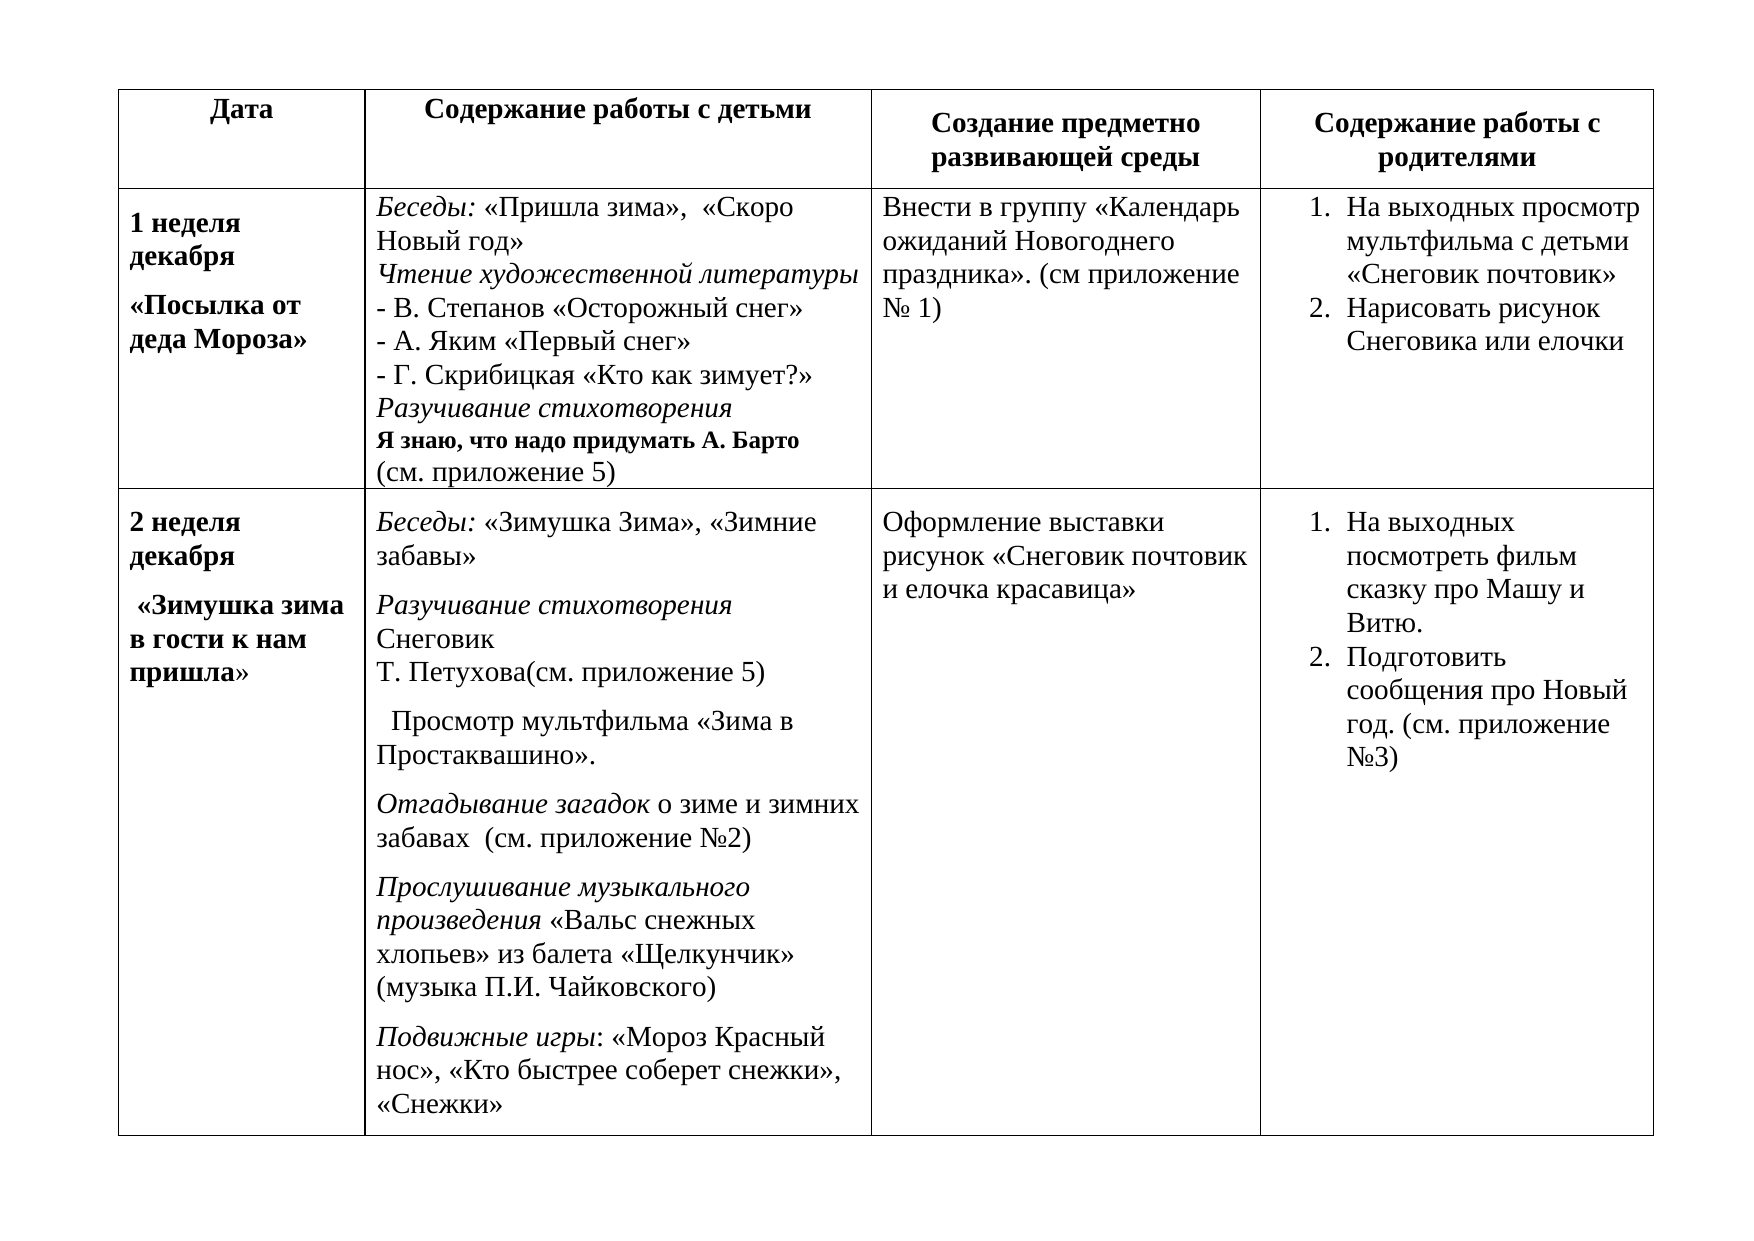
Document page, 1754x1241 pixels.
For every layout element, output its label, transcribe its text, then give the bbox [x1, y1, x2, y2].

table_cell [872, 489, 1260, 1135]
table_header Дата [119, 90, 364, 188]
table_header Создание предметно развивающей среды [872, 90, 1260, 188]
table_cell 1 неделя декабря «Посылка от деда Мороза» [119, 189, 364, 488]
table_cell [366, 489, 871, 1135]
table_header Содержание работы с детьми [366, 90, 871, 188]
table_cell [1261, 489, 1653, 1135]
table_cell На выходных просмотр мультфильма с детьми «Снеговик почтовик» Нарисовать рисунок Снеговика или елочки [1261, 189, 1653, 488]
table_cell Беседы: «Пришла зима», «Скоро Новый год» Чтение художественной литературы - В. Степанов «Осторожный снег» - А. Яким «Первый снег» - Г. Скрибицкая «Кто как зимует?» Разучивание стихотворения Я знаю, что надо придумать А. Барто (см. приложение 5) [366, 189, 871, 488]
table_header Содержание работы с родителями [1261, 90, 1653, 188]
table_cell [119, 489, 364, 1135]
table_cell Внести в группу «Календарь ожиданий Новогоднего праздника». (см приложение № 1) [872, 189, 1260, 488]
